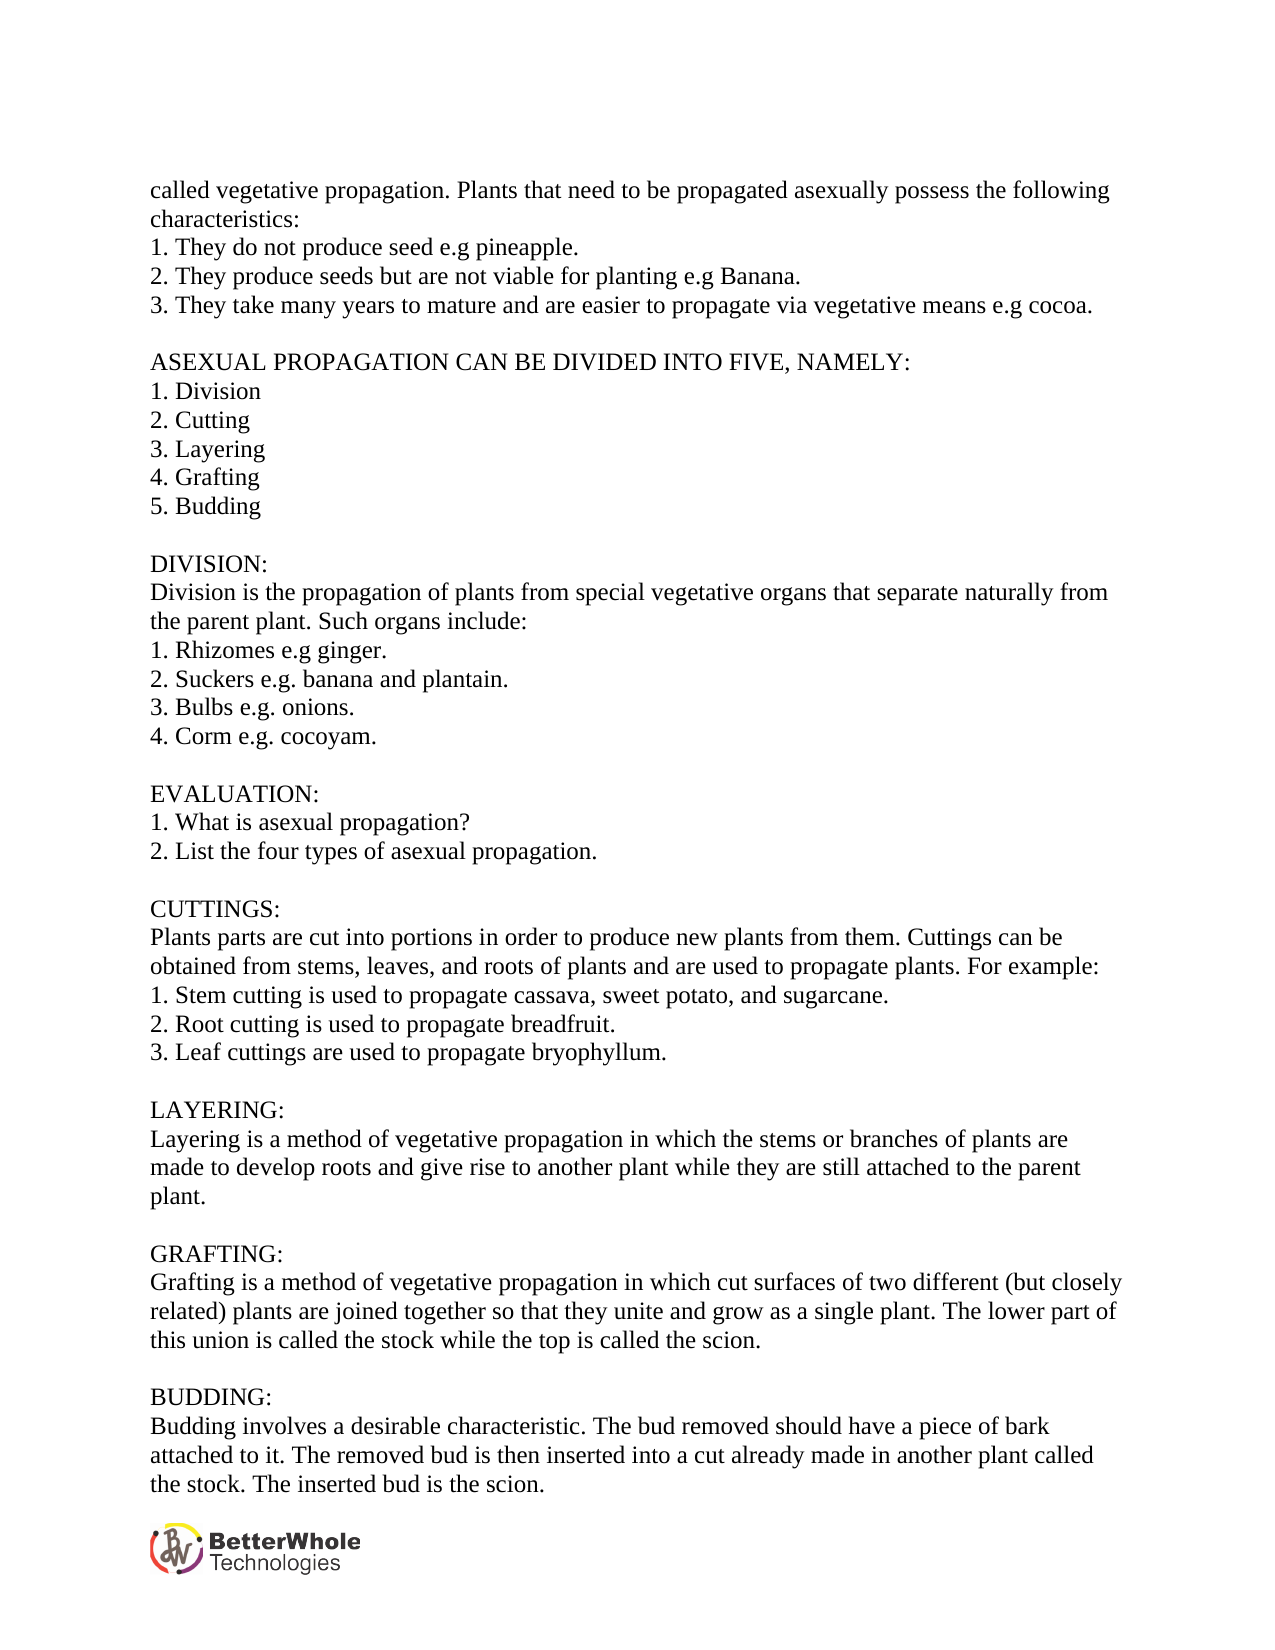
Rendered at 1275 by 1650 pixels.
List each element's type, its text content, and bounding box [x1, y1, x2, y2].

text 3. Leaf cuttings are used to propagate bryophyllum. [150, 1037, 1125, 1066]
text Grafting is a method of vegetative propagation in which cut surfaces of two different (but closely related) plants are joined together so that they unite and grow as a single plant. The lower part of this union is called the stock while the top is called the scion. [150, 1267, 1125, 1354]
text 3. Layering [150, 434, 1125, 462]
text 3. Bulbs e.g. onions. [150, 692, 1125, 721]
text 1. Division [150, 376, 1125, 405]
text LAYERING: [150, 1095, 1125, 1124]
text Layering is a method of vegetative propagation in which the stems or branches of plants are made to develop roots and give rise to another plant while they are still attached to the parent plant. [150, 1124, 1125, 1210]
text 2. Root cutting is used to propagate breadfruit. [150, 1009, 1125, 1037]
text 1. Stem cutting is used to propagate cassava, sweet potato, and sugarcane. [150, 980, 1125, 1009]
text CUTTINGS: [150, 894, 1125, 922]
text ASEXUAL PROPAGATION CAN BE DIVIDED INTO FIVE, NAMELY: [150, 347, 1125, 376]
text EVALUATION: [150, 779, 1125, 807]
text Plants parts are cut into portions in order to produce new plants from them. Cuttings can be obtained from stems, leaves, and roots of plants and are used to propagate plants. For example: [150, 922, 1125, 980]
text 2. Suckers e.g. banana and plantain. [150, 664, 1125, 692]
text Division is the propagation of plants from special vegetative organs that separate naturally from the parent plant. Such organs include: [150, 577, 1125, 635]
text GRAFTING: [150, 1239, 1125, 1267]
text 2. Cutting [150, 405, 1125, 434]
text DIVISION: [150, 549, 1125, 577]
text 4. Corm e.g. cocoyam. [150, 721, 1125, 750]
text Budding involves a desirable characteristic. The bud removed should have a piece of bark attached to it. The removed bud is then inserted into a cut already made in another plant called the stock. The inserted bud is the scion. [150, 1411, 1125, 1497]
text 1. They do not produce seed e.g pineapple. [150, 232, 1125, 261]
text 3. They take many years to mature and are easier to propagate via vegetative means e.g cocoa. [150, 290, 1125, 319]
text 1. What is asexual propagation? [150, 807, 1125, 836]
text 5. Budding [150, 491, 1125, 520]
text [150, 175, 1125, 232]
text 4. Grafting [150, 462, 1125, 491]
text 2. They produce seeds but are not viable for planting e.g Banana. [150, 261, 1125, 290]
text 2. List the four types of asexual propagation. [150, 836, 1125, 865]
text 1. Rhizomes e.g ginger. [150, 635, 1125, 664]
picture [150, 1523, 360, 1575]
text BUDDING: [150, 1382, 1125, 1411]
